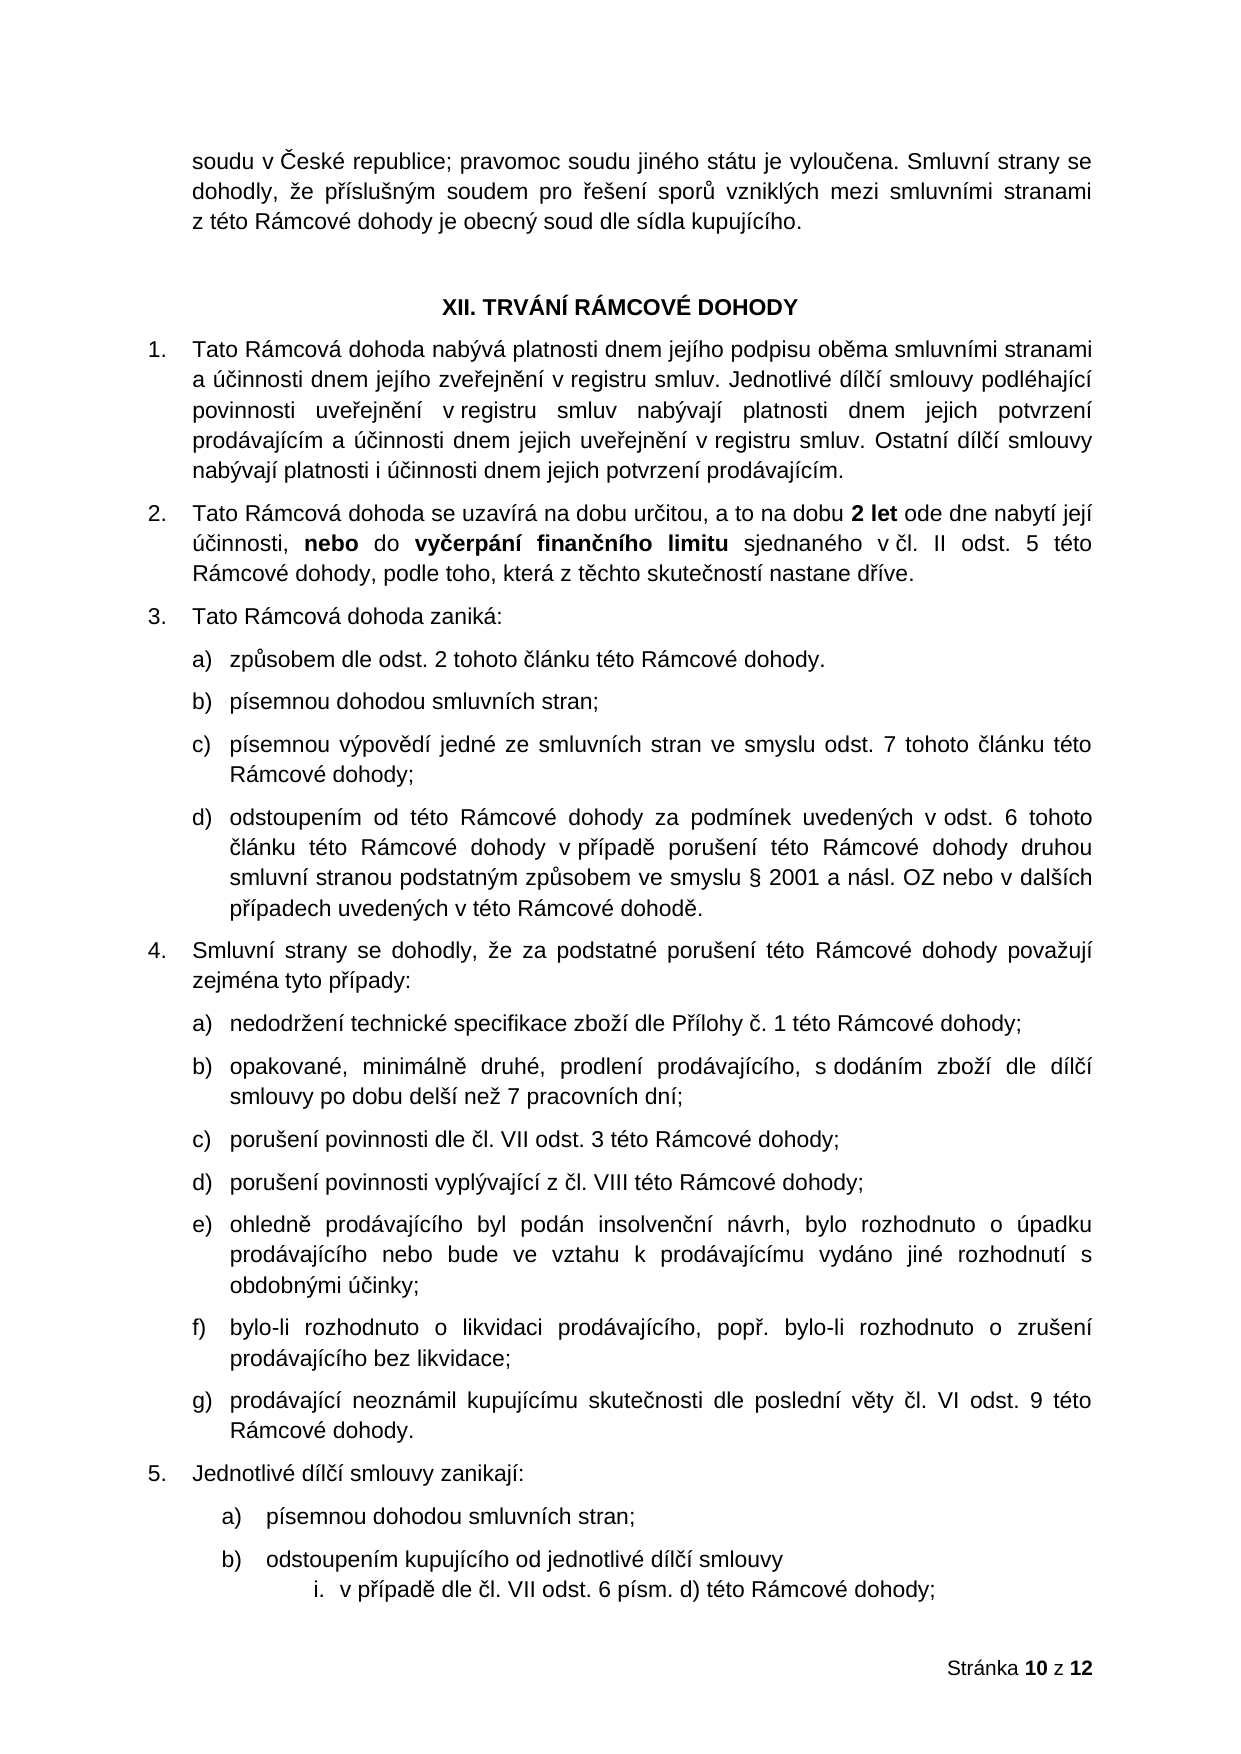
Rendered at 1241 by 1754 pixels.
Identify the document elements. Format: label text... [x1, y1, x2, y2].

list písemnou dohodou smluvních stran; [192, 688, 1093, 714]
list způsobem dle odst. 2 tohoto článku této Rámcové dohody. [192, 646, 1093, 672]
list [148, 148, 1093, 234]
list Jednotlivé dílčí smlouvy zanikají: [148, 1460, 1093, 1486]
text XII. TRVÁNÍ RÁMCOVÉ DOHODY [148, 293, 1093, 320]
text 4. Smluvní strany se dohodly, že za podstatné porušení této Rámcové dohody považují zejména tyto případy: [148, 937, 1093, 994]
list Tato Rámcová dohoda se uzavírá na dobu určitou, a to na dobu 2 let ode dne nabytí její účinnosti, nebo do vyčerpání finančního limitu sjednaného v čl. II odst. 5 této Rámcové dohody, podle toho, která z těchto skutečností nastane dříve. [148, 500, 1093, 586]
list porušení povinnosti vyplývající z čl. VIII této Rámcové dohody; [192, 1168, 1093, 1195]
list odstoupením kupujícího od jednotlivé dílčí smlouvy [221, 1546, 1093, 1572]
list v případě dle čl. VII odst. 6 písm. d) této Rámcové dohody; [325, 1576, 1093, 1602]
list opakované, minimálně druhé, prodlení prodávajícího, s dodáním zboží dle dílčí smlouvy po dobu delší než 7 pracovních dní; [192, 1053, 1093, 1109]
list ohledně prodávajícího byl podán insolvenční návrh, bylo rozhodnuto o úpadku prodávajícího nebo bude ve vztahu k prodávajícímu vydáno jiné rozhodnutí s obdobnými účinky; [192, 1211, 1093, 1298]
list porušení povinnosti dle čl. VII odst. 3 této Rámcové dohody; [192, 1126, 1093, 1152]
list bylo-li rozhodnuto o likvidaci prodávajícího, popř. bylo-li rozhodnuto o zrušení prodávajícího bez likvidace; [192, 1314, 1093, 1371]
list písemnou dohodou smluvních stran; [221, 1503, 1093, 1529]
list Tato Rámcová dohoda zaniká: [148, 603, 1093, 629]
list Tato Rámcová dohoda nabývá platnosti dnem jejího podpisu oběma smluvními stranami a účinnosti dnem jejího zveřejnění v registru smluv. Jednotlivé dílčí smlouvy podléhající povinnosti uveřejnění v registru smluv nabývají platnosti dnem jejich potvrzení prodávajícím a účinnosti dnem jejich uveřejnění v registru smluv. Ostatní dílčí smlouvy nabývají platnosti i účinnosti dnem jejich potvrzení prodávajícím. [148, 336, 1093, 483]
list písemnou výpovědí jedné ze smluvních stran ve smyslu odst. 7 tohoto článku této Rámcové dohody; [192, 731, 1093, 787]
list odstoupením od této Rámcové dohody za podmínek uvedených v odst. 6 tohoto článku této Rámcové dohody v případě porušení této Rámcové dohody druhou smluvní stranou podstatným způsobem ve smyslu § 2001 a násl. OZ nebo v dalších případech uvedených v této Rámcové dohodě. [192, 804, 1093, 921]
list prodávající neoznámil kupujícímu skutečnosti dle poslední věty čl. VI odst. 9 této Rámcové dohody. [192, 1387, 1093, 1444]
list nedodržení technické specifikace zboží dle Přílohy č. 1 této Rámcové dohody; [192, 1010, 1093, 1036]
